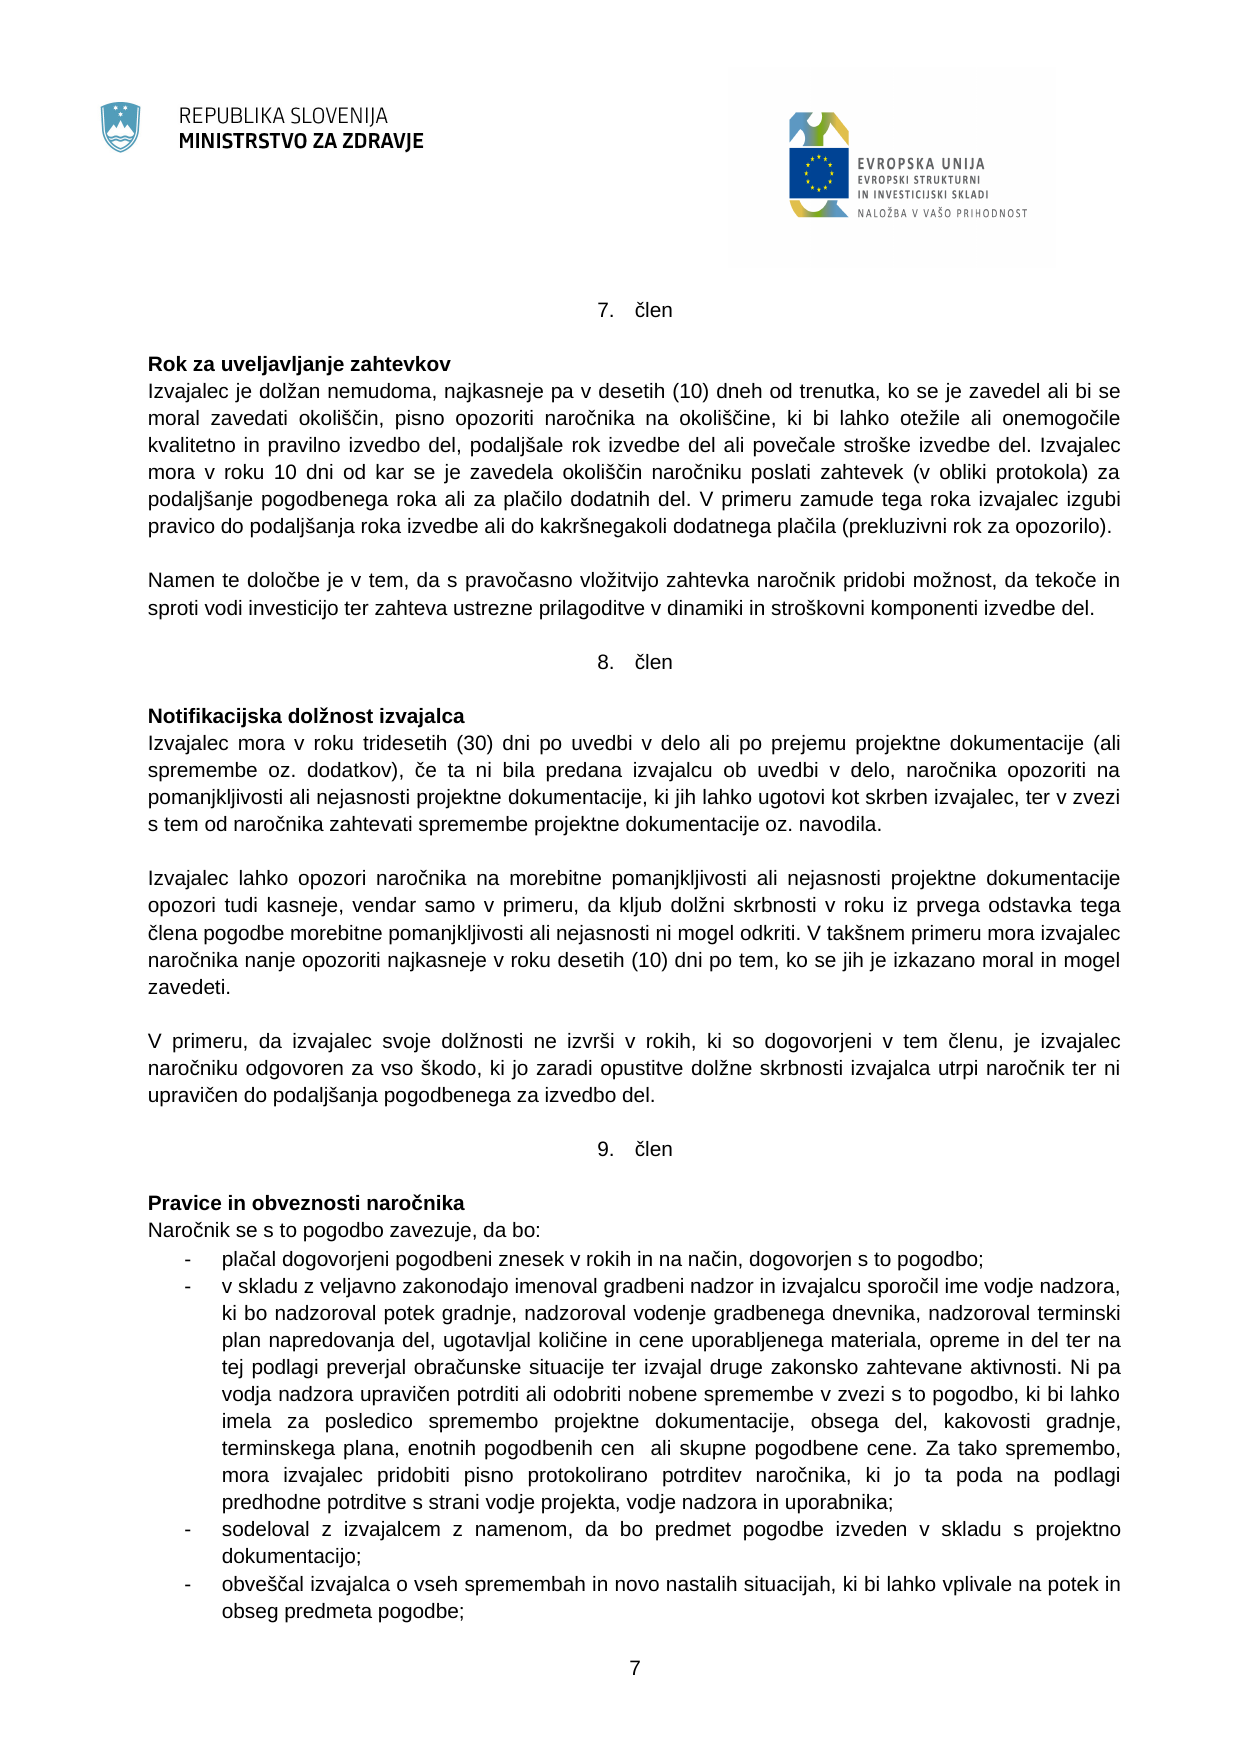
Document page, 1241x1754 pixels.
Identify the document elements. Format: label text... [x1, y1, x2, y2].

text Izvajalec lahko opozori naročnika na morebitne pomanjkljivosti ali nejasnosti projektne dokumentacije opozori tudi kasneje, vendar samo v primeru, da kljub dolžni skrbnosti v roku iz prvega odstavka tega člena pogodbe morebitne pomanjkljivosti ali nejasnosti ni mogel odkriti. V takšnem primeru mora izvajalec naročnika nanje opozoriti najkasneje v roku desetih (10) dni po tem, ko se jih je izkazano moral in mogel zavedeti. [148, 864, 1122, 999]
text Naročnik se s to pogodbo zavezuje, da bo: [148, 1216, 1172, 1243]
list plačal dogovorjeni pogodbeni znesek v rokih in na način, dogovorjen s to pogodbo; [184, 1243, 1122, 1270]
text Notifikacijska dolžnost izvajalca [148, 702, 1122, 729]
picture [728, 67, 1057, 268]
text Izvajalec mora v roku tridesetih (30) dni po uvedbi v delo ali po prejemu projektne dokumentacije (ali spremembe oz. dodatkov), če ta ni bila predana izvajalcu ob uvedbi v delo, naročnika opozoriti na pomanjkljivosti ali nejasnosti projektne dokumentacije, ki jih lahko ugotovi kot skrben izvajalec, ter v zvezi s tem od naročnika zahtevati spremembe projektne dokumentacije oz. navodila. [148, 729, 1122, 837]
text Rok za uveljavljanje zahtevkov [148, 349, 1122, 377]
text Pravice in obveznosti naročnika [148, 1189, 1122, 1216]
list člen [148, 1135, 1122, 1162]
text Izvajalec je dolžan nemudoma, najkasneje pa v desetih (10) dneh od trenutka, ko se je zavedel ali bi se moral zavedati okoliščin, pisno opozoriti naročnika na okoliščine, ki bi lahko otežile ali onemogočile kvalitetno in pravilno izvedbo del, podaljšale rok izvedbe del ali povečale stroške izvedbe del. Izvajalec mora v roku 10 dni od kar se je zavedela okoliščin naročniku poslati zahtevek (v obliki protokola) za podaljšanje pogodbenega roka ali za plačilo dodatnih del. V primeru zamude tega roka izvajalec izgubi pravico do podaljšanja roka izvedbe ali do kakršnegakoli dodatnega plačila (prekluzivni rok za opozorilo). [148, 377, 1122, 539]
list obveščal izvajalca o vseh spremembah in novo nastalih situacijah, ki bi lahko vplivale na potek in obseg predmeta pogodbe; [184, 1568, 1122, 1622]
text V primeru, da izvajalec svoje dolžnosti ne izvrši v rokih, ki so dogovorjeni v tem členu, je izvajalec naročniku odgovoren za vso škodo, ki jo zaradi opustitve dolžne skrbnosti izvajalca utrpi naročnik ter ni upravičen do podaljšanja pogodbenega za izvedbo del. [148, 1027, 1122, 1108]
text Namen te določbe je v tem, da s pravočasno vložitvijo zahtevka naročnik pridobi možnost, da tekoče in sproti vodi investicijo ter zahteva ustrezne prilagoditve v dinamiki in stroškovni komponenti izvedbe del. [148, 566, 1122, 620]
list sodeloval z izvajalcem z namenom, da bo predmet pogodbe izveden v skladu s projektno dokumentacijo; [184, 1514, 1122, 1568]
list člen [148, 647, 1122, 674]
picture [1, 0, 711, 160]
list člen [148, 295, 1122, 322]
list v skladu z veljavno zakonodajo imenoval gradbeni nadzor in izvajalcu sporočil ime vodje nadzora, ki bo nadzoroval potek gradnje, nadzoroval vodenje gradbenega dnevnika, nadzoroval terminski plan napredovanja del, ugotavljal količine in cene uporabljenega materiala, opreme in del ter na tej podlagi preverjal obračunske situacije ter izvajal druge zakonsko zahtevane aktivnosti. Ni pa vodja nadzora upravičen potrditi ali odobriti nobene spremembe v zvezi s to pogodbo, ki bi lahko imela za posledico spremembo projektne dokumentacije, obsega del, kakovosti gradnje, terminskega plana, enotnih pogodbenih cen ali skupne pogodbene cene. Za tako spremembo, mora izvajalec pridobiti pisno protokolirano potrditev naročnika, ki jo ta poda na podlagi predhodne potrditve s strani vodje projekta, vodje nadzora in uporabnika; [184, 1270, 1122, 1514]
